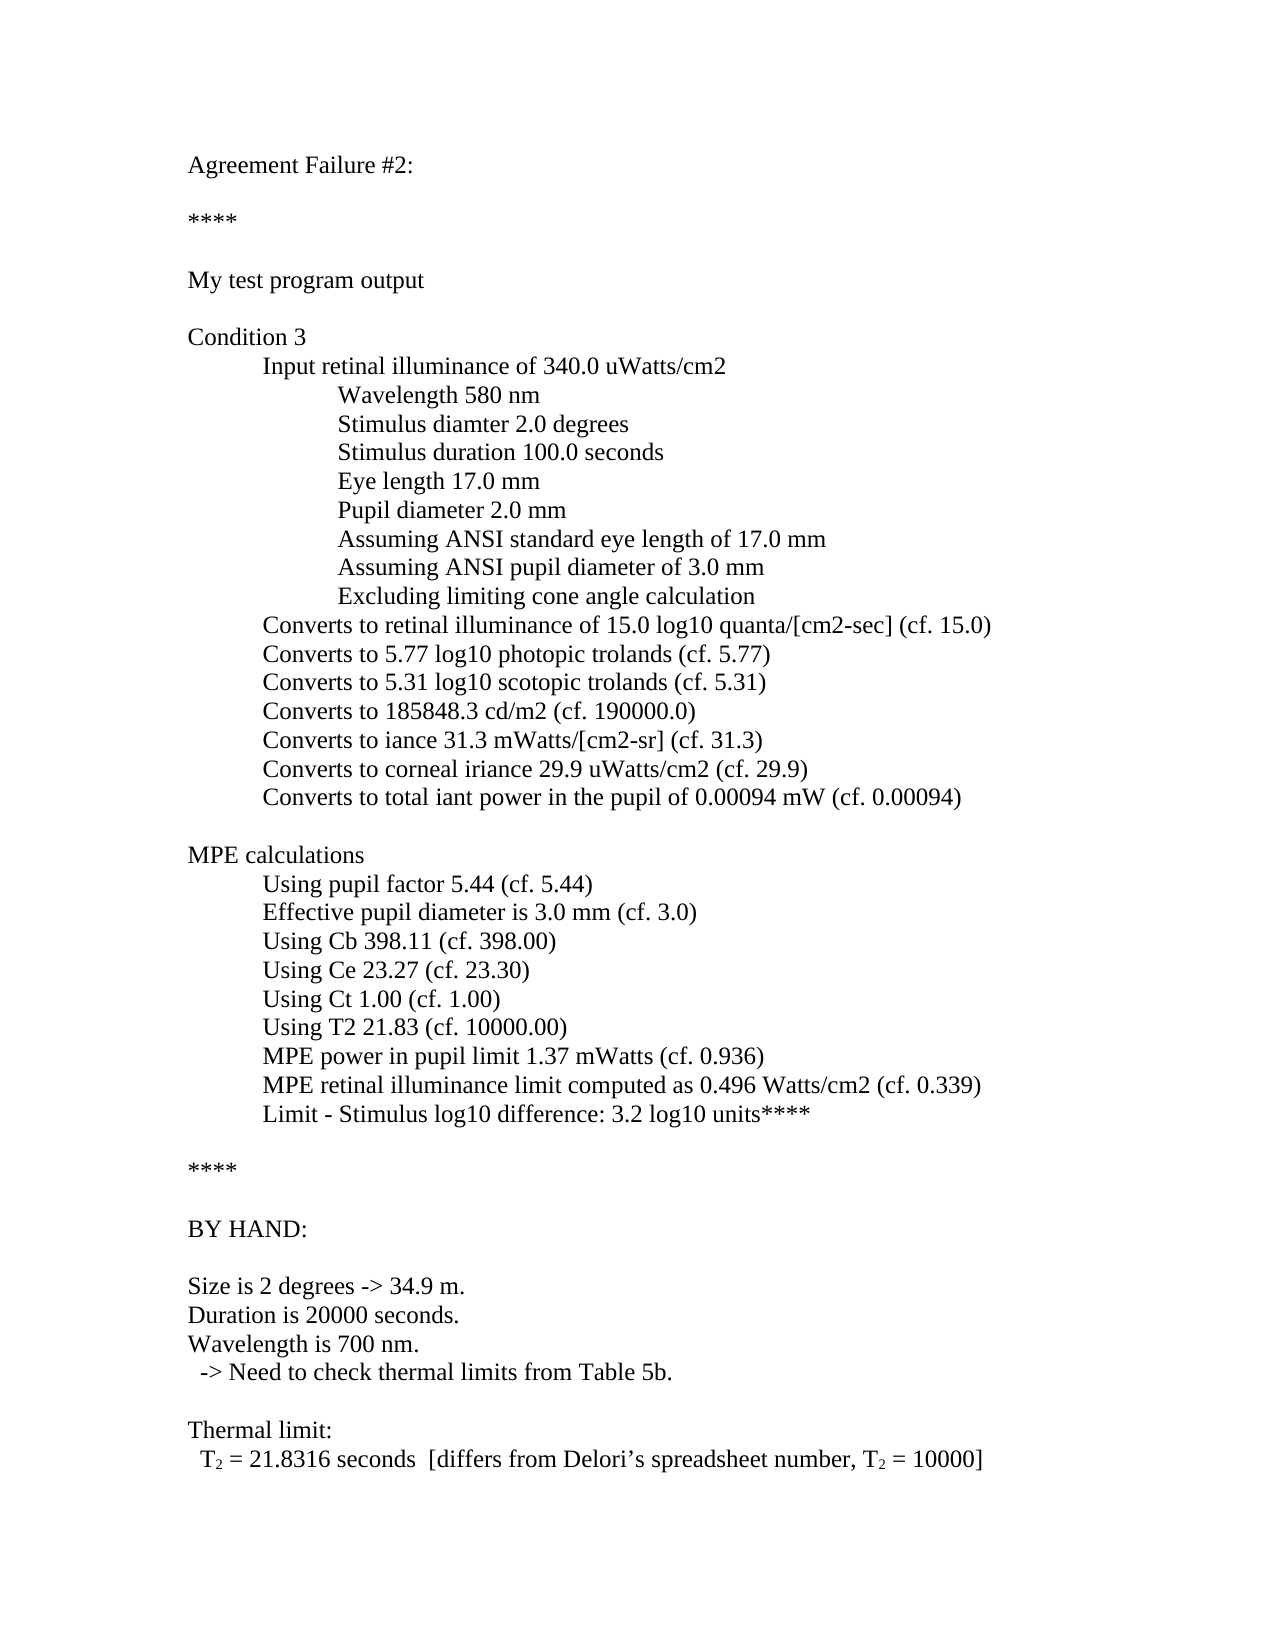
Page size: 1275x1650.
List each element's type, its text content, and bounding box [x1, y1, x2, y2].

text Converts to 5.31 log10 scotopic trolands (cf. 5.31) [187, 667, 1087, 696]
text Size is 2 degrees -> 34.9 m. [187, 1271, 1087, 1300]
text Converts to iance 31.3 mWatts/[cm2-sr] (cf. 31.3) [187, 725, 1087, 754]
text Input retinal illuminance of 340.0 uWatts/cm2 [187, 351, 1087, 380]
text My test program output [187, 265, 1087, 294]
text MPE retinal illuminance limit computed as 0.496 Watts/cm2 (cf. 0.339) [187, 1070, 1087, 1099]
text Converts to retinal illuminance of 15.0 log10 quanta/[cm2-sec] (cf. 15.0) [187, 610, 1087, 639]
text MPE power in pupil limit 1.37 mWatts (cf. 0.936) [187, 1041, 1087, 1070]
text Using Cb 398.11 (cf. 398.00) [187, 926, 1087, 955]
text Converts to 185848.3 cd/m2 (cf. 190000.0) [187, 696, 1087, 725]
text Wavelength 580 nm [187, 380, 1087, 409]
text Converts to total iant power in the pupil of 0.00094 mW (cf. 0.00094) [187, 782, 1087, 811]
text Assuming ANSI standard eye length of 17.0 mm [187, 524, 1087, 552]
text Pupil diameter 2.0 mm [187, 495, 1087, 524]
text Limit - Stimulus log10 difference: 3.2 log10 units**** [187, 1099, 1087, 1127]
text Excluding limiting cone angle calculation [187, 581, 1087, 610]
text Eye length 17.0 mm [187, 466, 1087, 495]
text Wavelength is 700 nm. [187, 1329, 1087, 1357]
text Converts to corneal iriance 29.9 uWatts/cm2 (cf. 29.9) [187, 754, 1087, 782]
text -> Need to check thermal limits from Table 5b. [187, 1357, 1087, 1386]
text Converts to 5.77 log10 photopic trolands (cf. 5.77) [187, 639, 1087, 667]
text MPE calculations [187, 840, 1087, 869]
text Duration is 20000 seconds. [187, 1300, 1087, 1329]
text Using Ce 23.27 (cf. 23.30) [187, 955, 1087, 984]
text Using T2 21.83 (cf. 10000.00) [187, 1012, 1087, 1041]
text Thermal limit: [187, 1415, 1087, 1444]
text Condition 3 [187, 322, 1087, 351]
text Using pupil factor 5.44 (cf. 5.44) [187, 869, 1087, 897]
text Stimulus duration 100.0 seconds [187, 437, 1087, 466]
text **** [187, 1156, 1087, 1185]
text Agreement Failure #2: [187, 150, 1087, 179]
text Stimulus diamter 2.0 degrees [187, 409, 1087, 437]
text BY HAND: [187, 1214, 1087, 1242]
text Effective pupil diameter is 3.0 mm (cf. 3.0) [187, 897, 1087, 926]
text Using Ct 1.00 (cf. 1.00) [187, 984, 1087, 1012]
text **** [187, 207, 1087, 236]
text Assuming ANSI pupil diameter of 3.0 mm [187, 552, 1087, 581]
text T2 = 21.8316 seconds [differs from Delori’s spreadsheet number, T2 = 10000] [187, 1444, 1087, 1472]
